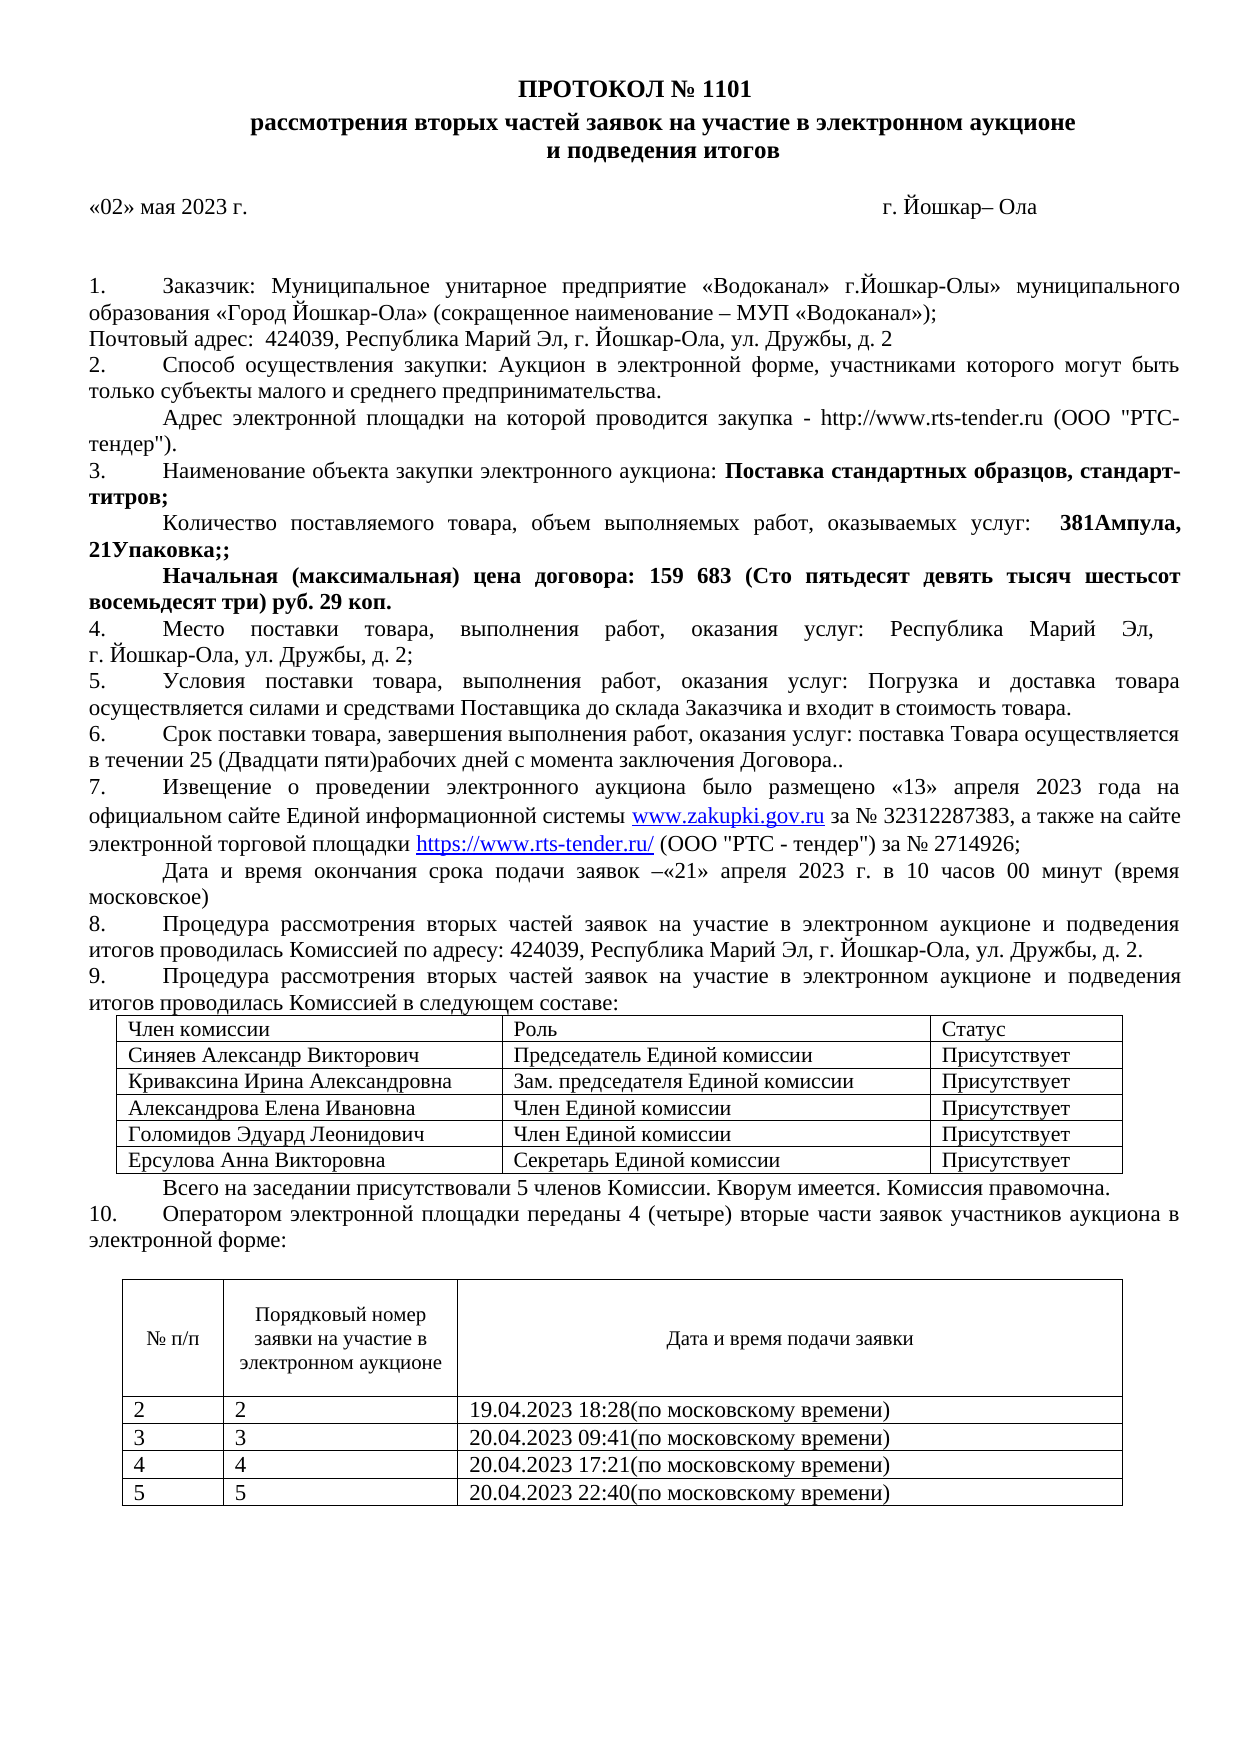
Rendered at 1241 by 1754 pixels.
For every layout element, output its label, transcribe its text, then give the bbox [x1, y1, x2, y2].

list Процедура рассмотрения вторых частей заявок на участие в электронном аукционе и подведения итогов проводилась Комиссией в следующем составе: [89, 962, 1181, 1015]
table_cell 2 [224, 1397, 457, 1423]
table_cell Криваксина Ирина Александровна [117, 1069, 502, 1094]
list Извещение о проведении электронного аукциона было размещено «13» апреля 2023 года на официальном сайте Единой информационной системы www.zakupki.gov.ru за № 32312287383, а также на сайте электронной торговой площадки https://www.rts-tender.ru/ (ООО "РТС - тендер") за № 2714926; [89, 773, 1181, 857]
list Способ осуществления закупки: Аукцион в электронной форме, участниками которого могут быть только субъекты малого и среднего предпринимательства. [89, 351, 1181, 404]
text и подведения итогов [89, 136, 1181, 164]
table_cell 4 [123, 1451, 223, 1478]
table_cell 20.04.2023 17:21(по московскому времени) [458, 1451, 1122, 1478]
table_cell 2 [123, 1397, 223, 1423]
list Условия поставки товара, выполнения работ, оказания услуг: Погрузка и доставка товара осуществляется силами и средствами Поставщика до склада Заказчика и входит в стоимость товара. [89, 667, 1181, 720]
list Процедура рассмотрения вторых частей заявок на участие в электронном аукционе и подведения итогов проводилась Комиссией по адресу: 424039, Республика Марий Эл, г. Йошкар-Ола, ул. Дружбы, д. 2. [89, 909, 1181, 962]
text Количество поставляемого товара, объем выполняемых работ, оказываемых услуг: 381Ампула, 21Упаковка;; [89, 509, 1181, 562]
text рассмотрения вторых частей заявок на участие в электронном аукционе [89, 107, 1181, 136]
table_cell 20.04.2023 22:40(по московскому времени) [458, 1479, 1122, 1505]
table_cell Председатель Единой комиссии [503, 1042, 930, 1067]
table_cell Присутствует [931, 1121, 1122, 1146]
text ПРОТОКОЛ № 1101 [89, 74, 1181, 103]
table_cell Зам. председателя Единой комиссии [503, 1069, 930, 1094]
table_cell 19.04.2023 18:28(по московскому времени) [458, 1397, 1122, 1423]
table_cell Александрова Елена Ивановна [117, 1095, 502, 1120]
table_cell Ерсулова Анна Викторовна [117, 1147, 502, 1172]
text Начальная (максимальная) цена договора: 159 683 (Сто пятьдесят девять тысяч шестьсот восемьдесят три) руб. 29 коп. [89, 562, 1181, 615]
list Заказчик: Муниципальное унитарное предприятие «Водоканал» г.Йошкар-Олы» муниципального образования «Город Йошкар-Ола» (сокращенное наименование – МУП «Водоканал»); [89, 272, 1181, 325]
table_cell Присутствует [931, 1095, 1122, 1120]
table_cell Присутствует [931, 1042, 1122, 1067]
table_header Член комиссии [117, 1016, 502, 1041]
list Место поставки товара, выполнения работ, оказания услуг: Республика Марий Эл, г. Йошкар-Ола, ул. Дружбы, д. 2; [89, 615, 1181, 667]
table_cell Синяев Александр Викторович [117, 1042, 502, 1067]
list Наименование объекта закупки электронного аукциона: Поставка стандартных образцов, стандарт-титров; [89, 457, 1181, 509]
table_cell Присутствует [931, 1147, 1122, 1172]
text Адрес электронной площадки на которой проводится закупка - http://www.rts-tender.ru (ООО "РТС-тендер"). [89, 404, 1181, 457]
table_header Роль [503, 1016, 930, 1041]
table_cell 5 [224, 1479, 457, 1505]
table_cell 3 [123, 1424, 223, 1450]
table_cell 4 [224, 1451, 457, 1478]
text Всего на заседании присутствовали 5 членов Комиссии. Кворум имеется. Комиссия правомочна. [89, 1173, 1181, 1200]
table_cell Голомидов Эдуард Леонидович [117, 1121, 502, 1146]
table_cell Присутствует [931, 1069, 1122, 1094]
table_cell Секретарь Единой комиссии [503, 1147, 930, 1172]
table_cell Член Единой комиссии [503, 1121, 930, 1146]
text 10. Оператором электронной площадки переданы 4 (четыре) вторые части заявок участников аукциона в электронной форме: [89, 1200, 1181, 1253]
table_cell 20.04.2023 09:41(по московскому времени) [458, 1424, 1122, 1450]
text «02» мая 2023 г. г. Йошкар– Ола [89, 193, 1181, 219]
table_cell 5 [123, 1479, 223, 1505]
list Дата и время окончания срока подачи заявок –«21» апреля 2023 г. в 10 часов 00 минут (время московское) [89, 857, 1181, 909]
list Срок поставки товара, завершения выполнения работ, оказания услуг: поставка Товара осуществляется в течении 25 (Двадцати пяти)рабочих дней с момента заключения Договора.. [89, 720, 1181, 773]
table_cell Член Единой комиссии [503, 1095, 930, 1120]
text Почтовый адрес: 424039, Республика Марий Эл, г. Йошкар-Ола, ул. Дружбы, д. 2 [89, 325, 1181, 351]
table_header Дата и время подачи заявки [458, 1280, 1122, 1396]
table_header № п/п [123, 1280, 223, 1396]
table_header Порядковый номер заявки на участие в электронном аукционе [224, 1280, 457, 1396]
table_cell 3 [224, 1424, 457, 1450]
table_header Статус [931, 1016, 1122, 1041]
